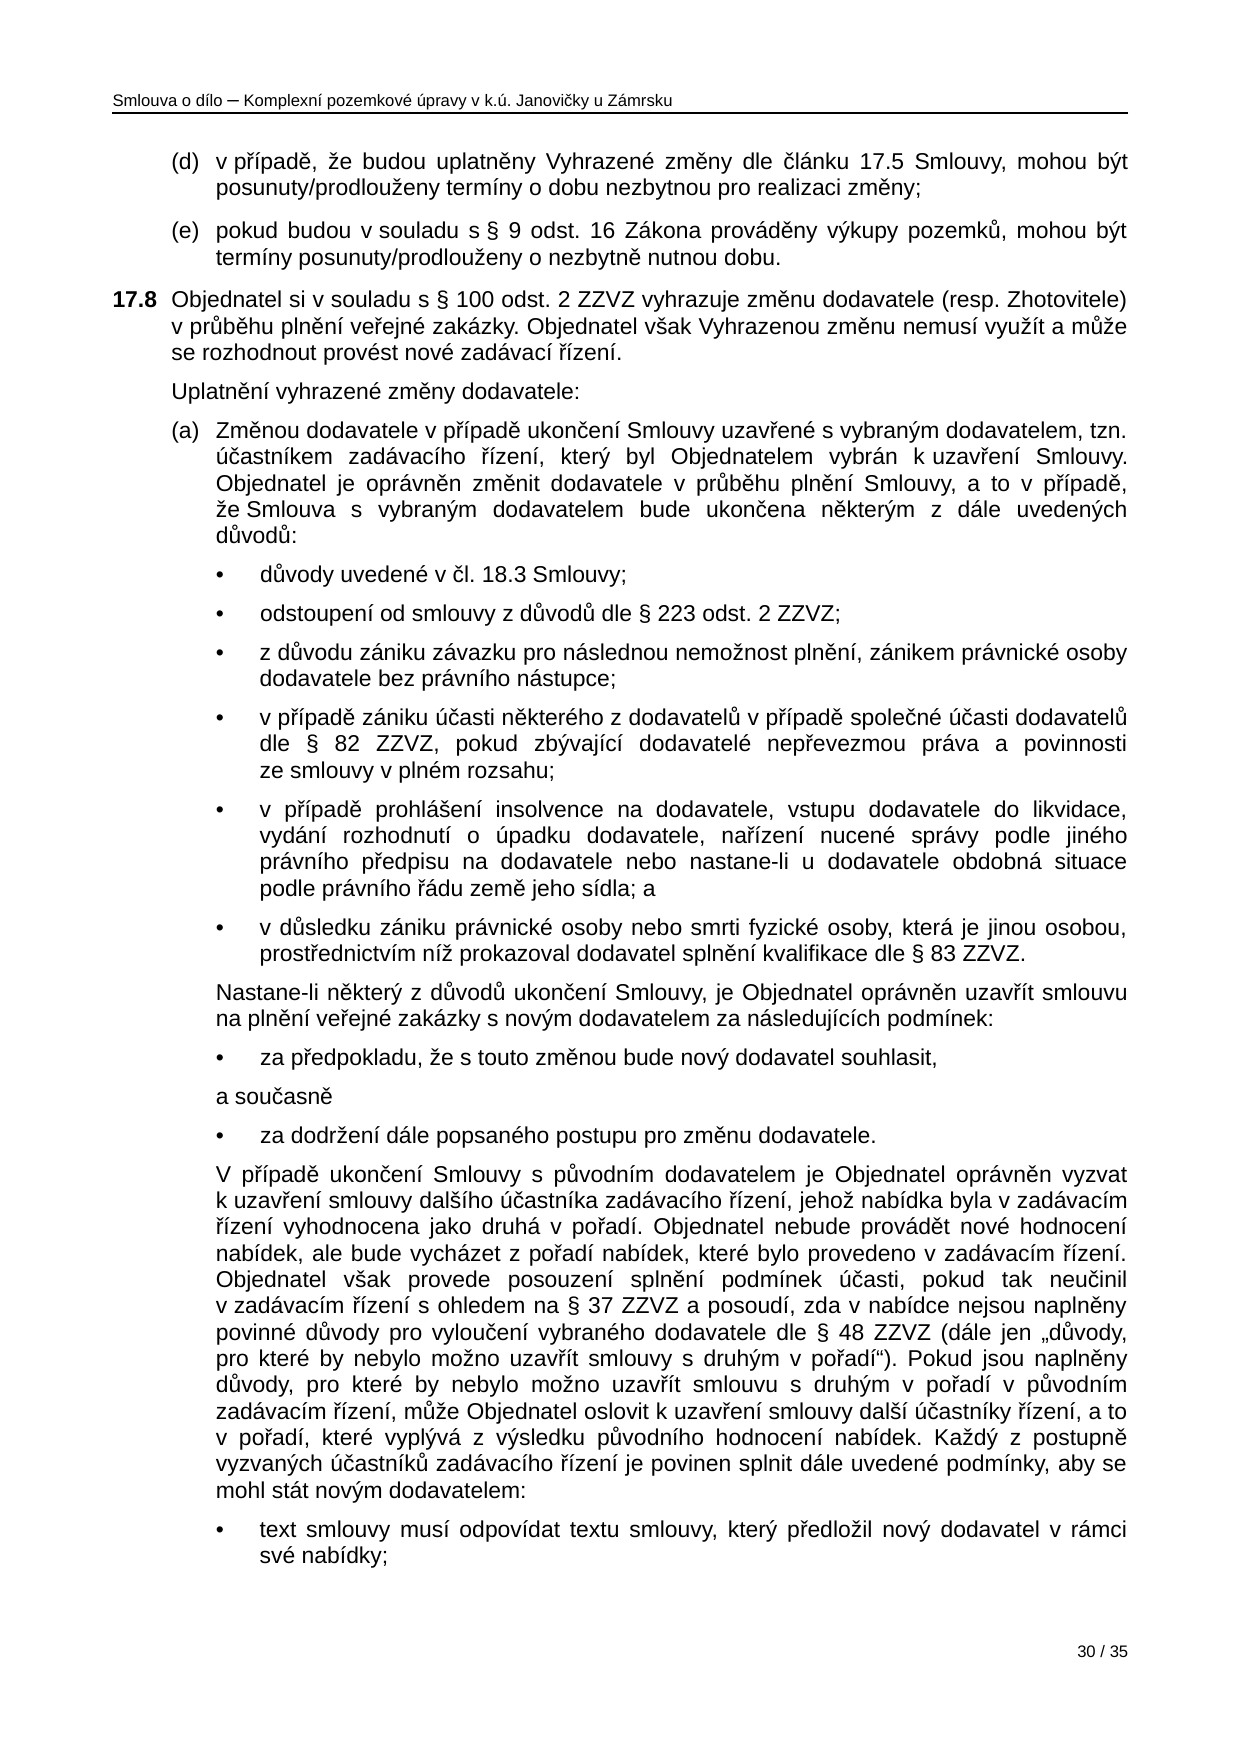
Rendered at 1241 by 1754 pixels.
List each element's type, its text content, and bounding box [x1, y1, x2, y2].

text Objednatel si v souladu s § 100 odst. 2 ZZVZ vyhrazuje změnu dodavatele (resp. Zhotovitele) v průběhu plnění veřejné zakázky. Objednatel však Vyhrazenou změnu nemusí využít a může se rozhodnout provést nové zadávací řízení. [112, 286, 1128, 366]
list Změnou dodavatele v případě ukončení Smlouvy uzavřené s vybraným dodavatelem, tzn. účastníkem zadávacího řízení, který byl Objednatelem vybrán k uzavření Smlouvy. Objednatel je oprávněn změnit dodavatele v průběhu plnění Smlouvy, a to v případě, že Smlouva s vybraným dodavatelem bude ukončena některým z dále uvedených důvodů: [171, 417, 1128, 549]
list Uplatnění vyhrazené změny dodavatele: [112, 378, 1128, 404]
list pokud budou v souladu s § 9 odst. 16 Zákona prováděny výkupy pozemků, mohou být termíny posunuty/prodlouženy o nezbytně nutnou dobu. [171, 217, 1128, 270]
text • za dodržení dále popsaného postupu pro změnu dodavatele. [216, 1122, 1128, 1148]
text • důvody uvedené v čl. 18.3 Smlouvy; [216, 561, 1128, 587]
text Nastane-li některý z důvodů ukončení Smlouvy, je Objednatel oprávněn uzavřít smlouvu na plnění veřejné zakázky s novým dodavatelem za následujících podmínek: [216, 979, 1128, 1031]
text • v případě prohlášení insolvence na dodavatele, vstupu dodavatele do likvidace, vydání rozhodnutí o úpadku dodavatele, nařízení nucené správy podle jiného právního předpisu na dodavatele nebo nastane-li u dodavatele obdobná situace podle právního řádu země jeho sídla; a [216, 796, 1128, 901]
text a současně [186, 1083, 1128, 1109]
text • text smlouvy musí odpovídat textu smlouvy, který předložil nový dodavatel v rámci své nabídky; [216, 1516, 1128, 1568]
text V případě ukončení Smlouvy s původním dodavatelem je Objednatel oprávněn vyzvat k uzavření smlouvy dalšího účastníka zadávacího řízení, jehož nabídka byla v zadávacím řízení vyhodnocena jako druhá v pořadí. Objednatel nebude provádět nové hodnocení nabídek, ale bude vycházet z pořadí nabídek, které bylo provedeno v zadávacím řízení. Objednatel však provede posouzení splnění podmínek účasti, pokud tak neučinil v zadávacím řízení s ohledem na § 37 ZZVZ a posoudí, zda v nabídce nejsou naplněny povinné důvody pro vyloučení vybraného dodavatele dle § 48 ZZVZ (dále jen „důvody, pro které by nebylo možno uzavřít smlouvy s druhým v pořadí“). Pokud jsou naplněny důvody, pro které by nebylo možno uzavřít smlouvu s druhým v pořadí v původním zadávacím řízení, může Objednatel oslovit k uzavření smlouvy další účastníky řízení, a to v pořadí, které vyplývá z výsledku původního hodnocení nabídek. Každý z postupně vyzvaných účastníků zadávacího řízení je povinen splnit dále uvedené podmínky, aby se mohl stát novým dodavatelem: [216, 1161, 1128, 1503]
text • v důsledku zániku právnické osoby nebo smrti fyzické osoby, která je jinou osobou, prostřednictvím níž prokazoval dodavatel splnění kvalifikace dle § 83 ZZVZ. [216, 913, 1128, 966]
text • odstoupení od smlouvy z důvodů dle § 223 odst. 2 ZZVZ; [216, 600, 1128, 626]
text • v případě zániku účasti některého z dodavatelů v případě společné účasti dodavatelů dle § 82 ZZVZ, pokud zbývající dodavatelé nepřevezmou práva a povinnosti ze smlouvy v plném rozsahu; [216, 704, 1128, 783]
list v případě, že budou uplatněny Vyhrazené změny dle článku 17.5 Smlouvy, mohou být posunuty/prodlouženy termíny o dobu nezbytnou pro realizaci změny; [171, 148, 1128, 200]
text • za předpokladu, že s touto změnou bude nový dodavatel souhlasit, [216, 1044, 1128, 1070]
text • z důvodu zániku závazku pro následnou nemožnost plnění, zánikem právnické osoby dodavatele bez právního nástupce; [216, 639, 1128, 692]
